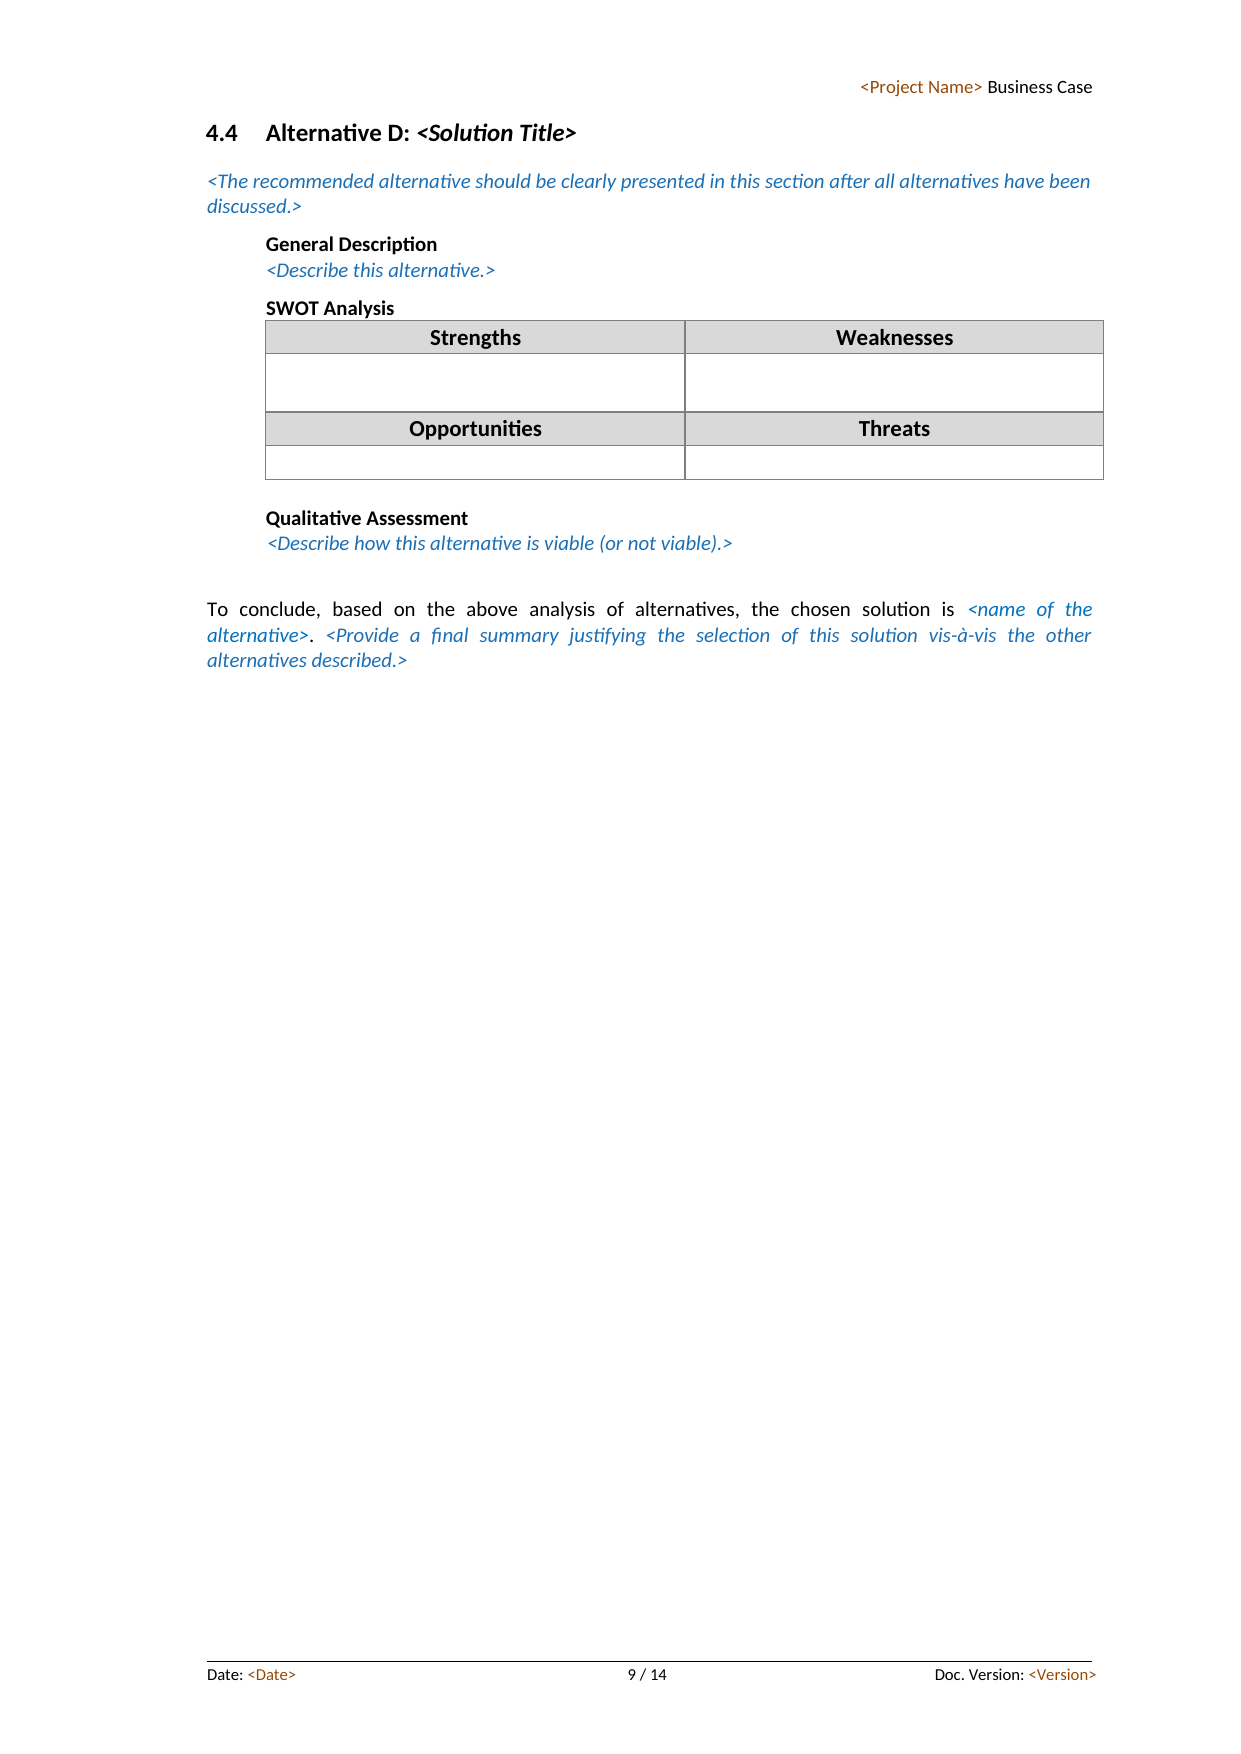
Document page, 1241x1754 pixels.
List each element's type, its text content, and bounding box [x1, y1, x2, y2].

table_cell [686, 354, 1103, 411]
subtitle Alternative D: <Solution Title> [206, 117, 1092, 147]
text General Description [266, 231, 1092, 257]
text <Describe how this alternative is viable (or not viable).> [207, 531, 1092, 556]
text <Describe this alternative.> [266, 257, 1092, 282]
text <The recommended alternative should be clearly presented in this section after all alternatives have been discussed.> [207, 168, 1092, 219]
table_header Strengths [266, 321, 684, 353]
text To conclude, based on the above analysis of alternatives, the chosen solution is <name of the alternative>. <Provide a final summary justifying the selection of this solution vis-à-vis the other alternatives described.> [207, 596, 1092, 673]
table_header Weaknesses [686, 321, 1103, 353]
table_cell Opportunities [266, 413, 684, 445]
text SWOT Analysis [207, 295, 1092, 320]
table_cell Threats [686, 413, 1103, 445]
table_cell [266, 354, 684, 411]
table_cell [686, 446, 1103, 479]
text Qualitative Assessment [266, 505, 1092, 531]
table_cell [266, 446, 684, 479]
